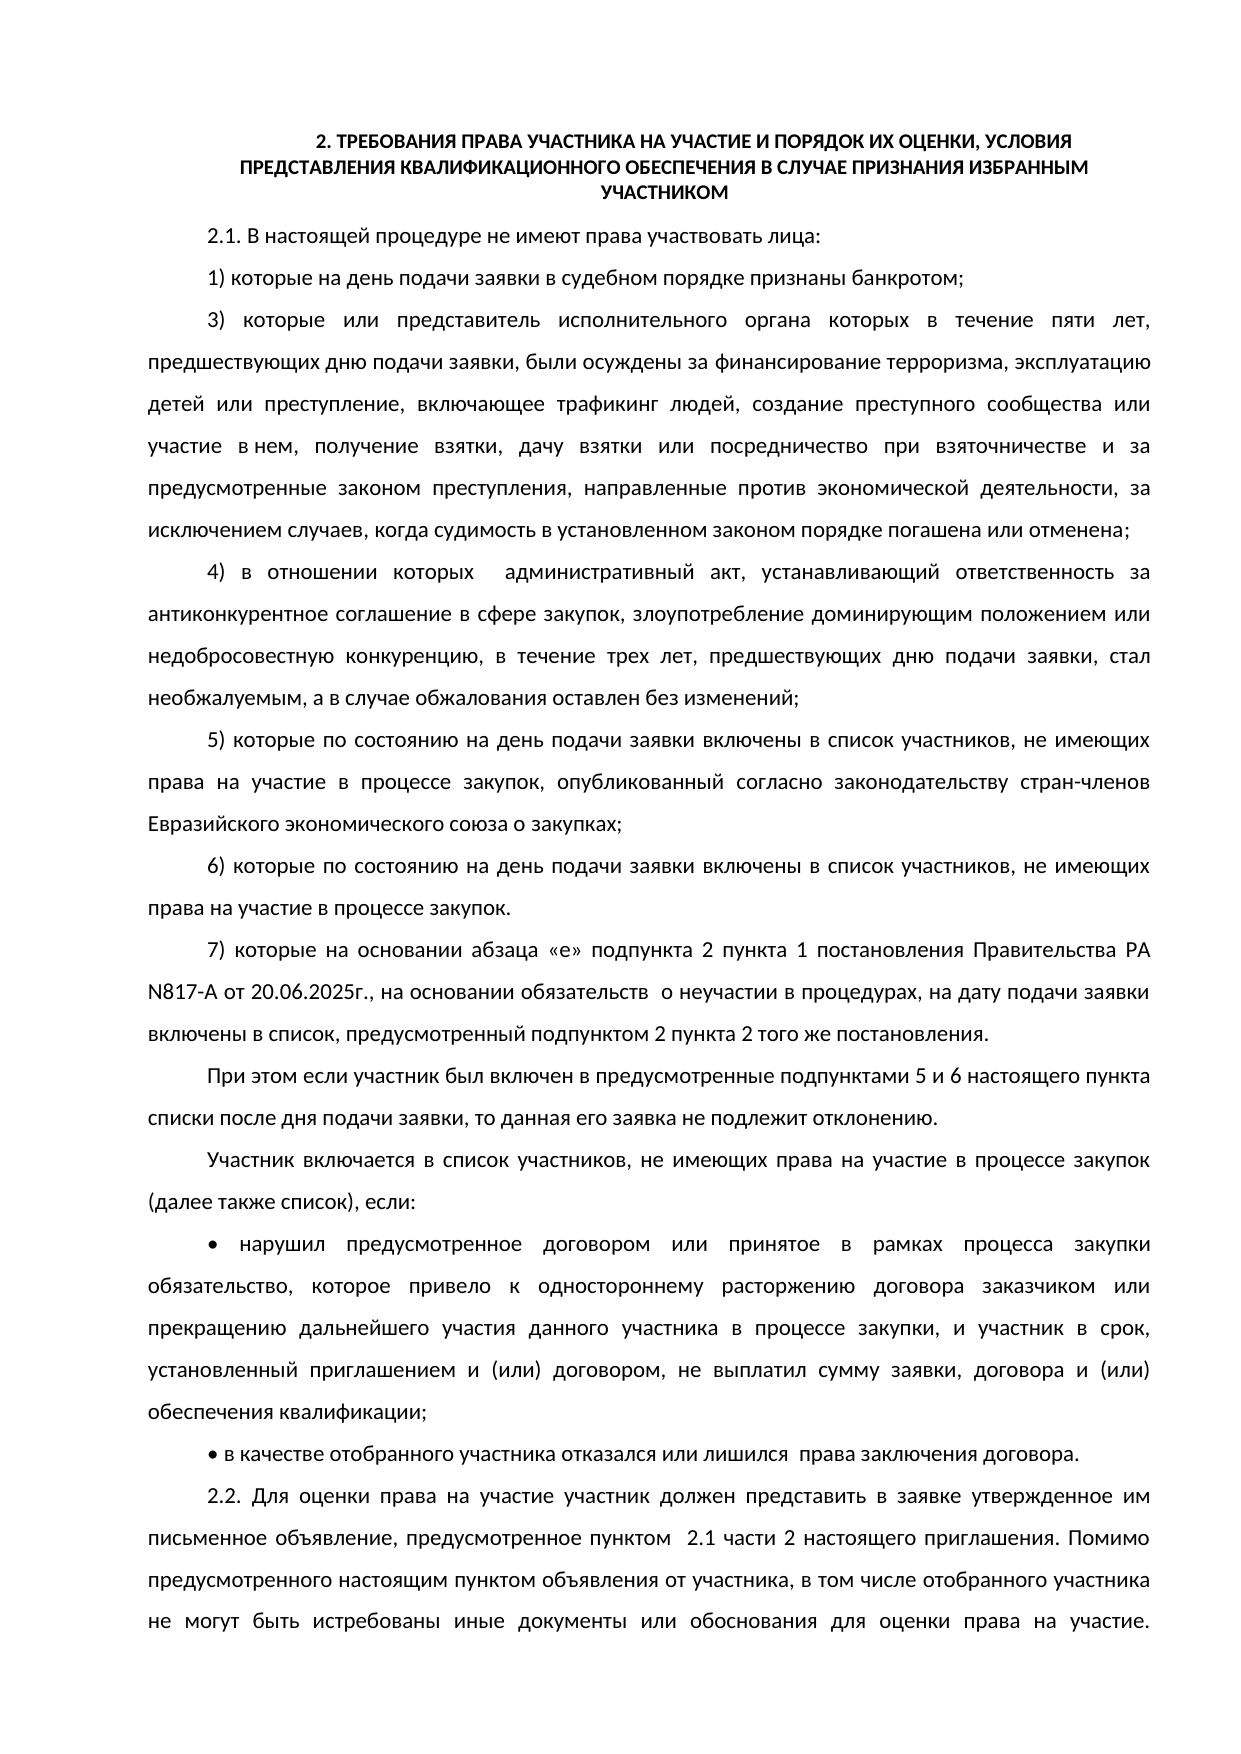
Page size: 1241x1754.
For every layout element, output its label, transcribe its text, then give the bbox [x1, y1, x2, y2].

text 4) в отношении которых административный акт, устанавливающий ответственность за антиконкурентное соглашение в сфере закупок, злоупотребление доминирующим положением или недобросовестную конкуренцию, в течение трех лет, предшествующих дню подачи заявки, стал необжалуемым, а в случае обжалования оставлен без изменений; [148, 557, 1152, 711]
text 2.1. В настоящей процедуре не имеют права участвовать лица: [148, 221, 1152, 249]
text 5) которые по состоянию на день подачи заявки включены в список участников, не имеющих права на участие в процессе закупок, опубликованный согласно законодательству стран-членов Евразийского экономического союза о закупках; [148, 725, 1152, 837]
text • в качестве отобранного участника отказался или лишился права заключения договора. [148, 1439, 1152, 1467]
text 3) которые или представитель исполнительного органа которых в течение пяти лет, предшествующих дню подачи заявки, были осуждены за финансирование терроризма, эксплуатацию детей или преступление, включающее трафикинг людей, создание преступного сообщества или участие в нем, получение взятки, дачу взятки или посредничество при взяточничестве и за предусмотренные законом преступления, направленные против экономической деятельности, за исключением случаев, когда судимость в установленном законом порядке погашена или отменена; [148, 305, 1152, 543]
text 7) которые на основании абзаца «е» подпункта 2 пункта 1 постановления Правительства РА N817-А от 20.06.2025г., на основании обязательств o неучастии в процедурах, на дату подачи заявки включены в список, предусмотренный подпунктом 2 пункта 2 того же постановления. [148, 935, 1152, 1047]
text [148, 1481, 1152, 1635]
text 1) которые на день подачи заявки в судебном порядке признаны банкротом; [148, 263, 1152, 291]
text Участник включается в список участников, не имеющих права на участие в процессе закупок (далее также список), если: [148, 1145, 1152, 1215]
text 2. ТРЕБОВАНИЯ ПРАВА УЧАСТНИКА НА УЧАСТИЕ И ПОРЯДОК ИХ ОЦЕНКИ, УСЛОВИЯ ПРЕДСТАВЛЕНИЯ КВАЛИФИКАЦИОННОГО ОБЕСПЕЧЕНИЯ В СЛУЧАЕ ПРИЗНАНИЯ ИЗБРАННЫМ УЧАСТНИКОМ [177, 128, 1152, 205]
text 6) которые по состоянию на день подачи заявки включены в список участников, не имеющих права на участие в процессе закупок. [148, 851, 1152, 921]
text • нарушил предусмотренное договором или принятое в рамках процесса закупки обязательство, которое привело к одностороннему расторжению договора заказчиком или прекращению дальнейшего участия данного участника в процессе закупки, и участник в срок, установленный приглашением и (или) договором, не выплатил сумму заявки, договора и (или) обеспечения квалификации; [148, 1229, 1152, 1425]
text При этом если участник был включен в предусмотренные подпунктами 5 и 6 настоящего пункта списки после дня подачи заявки, то данная его заявка не подлежит отклонению. [148, 1061, 1152, 1131]
